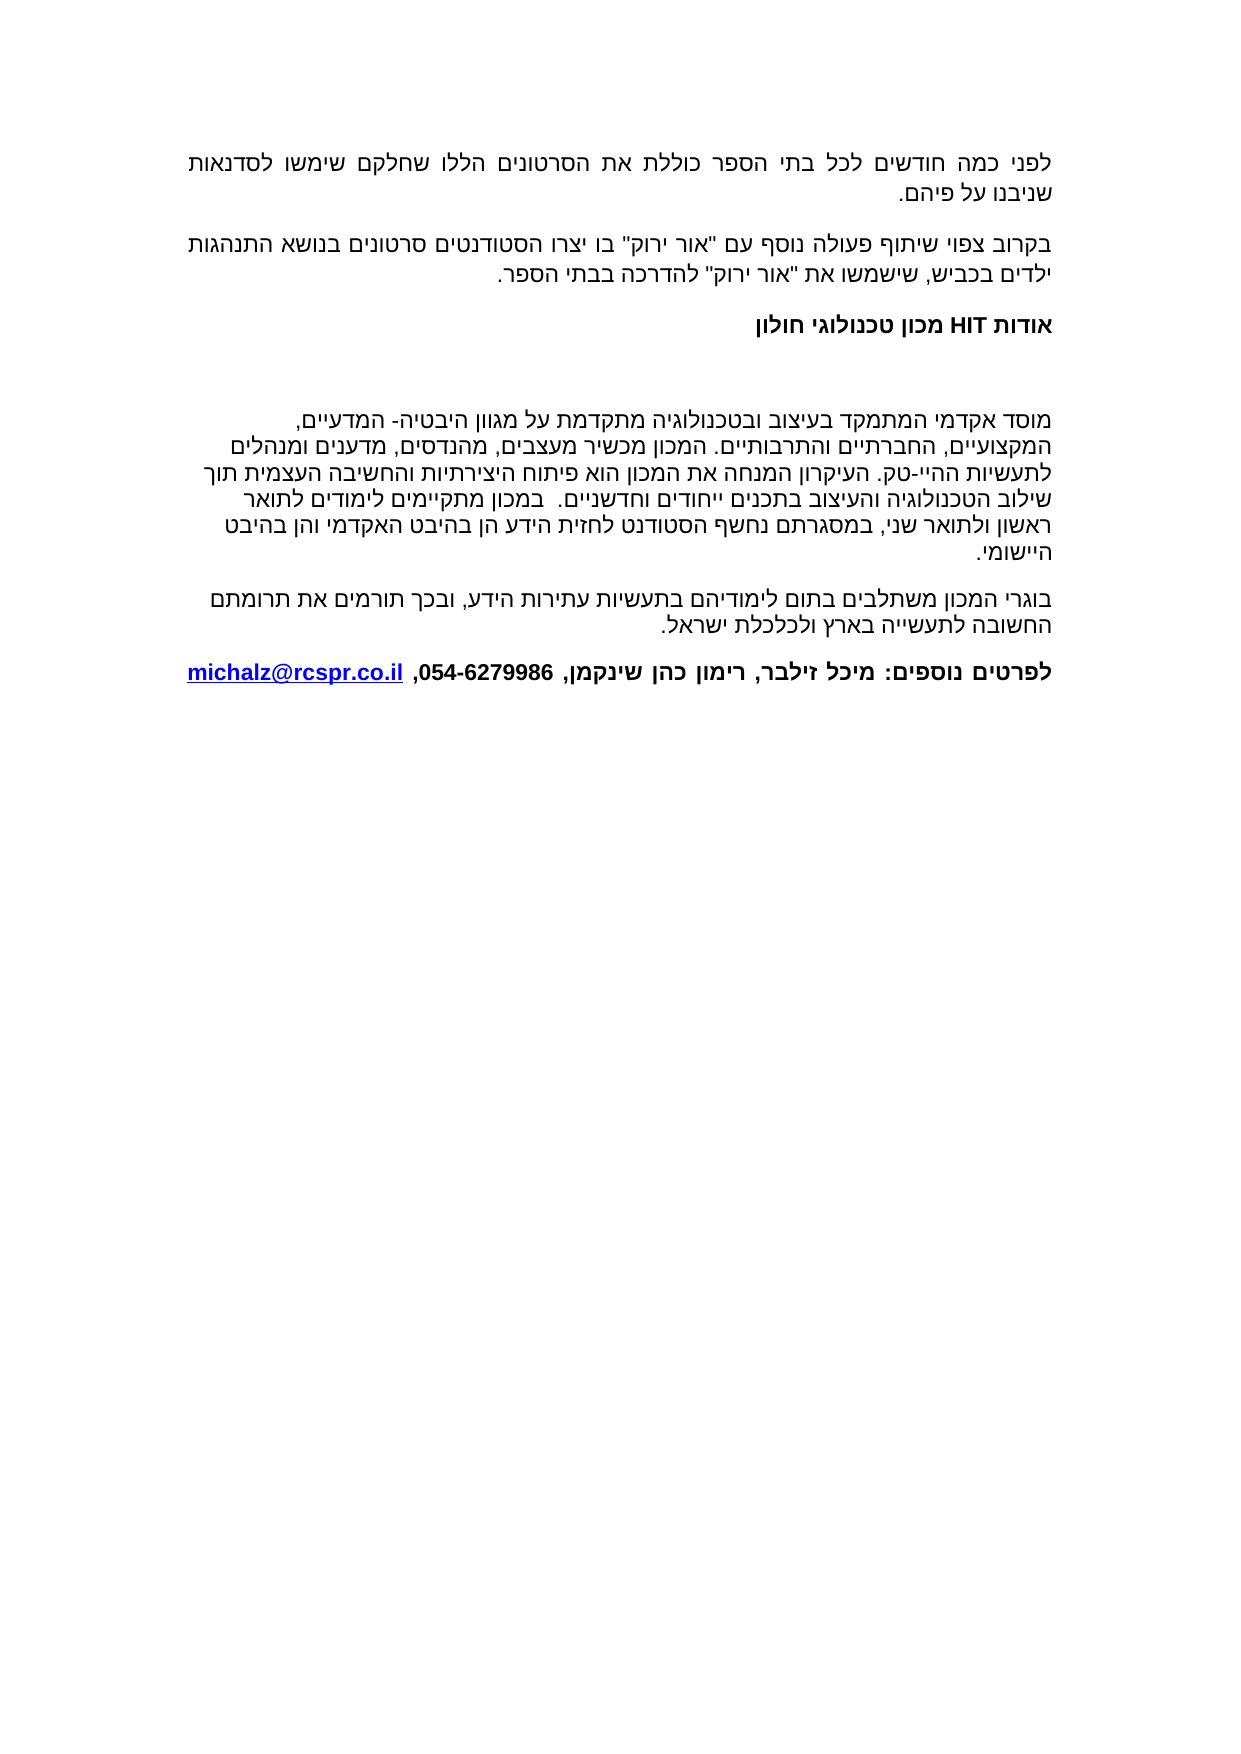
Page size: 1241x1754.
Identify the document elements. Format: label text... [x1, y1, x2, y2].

text אודות HIT מכון טכנולוגי חולון [187, 312, 1053, 339]
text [187, 150, 1053, 207]
text בוגרי המכון משתלבים בתום לימודיהם בתעשיות עתירות הידע, ובכך תורמים את תרומתם החשובה לתעשייה בארץ ולכלכלת ישראל. [187, 586, 1053, 638]
text בקרוב צפוי שיתוף פעולה נוסף עם "אור ירוק" בו יצרו הסטודנטים סרטונים בנושא התנהגות ילדים בכביש, שישמשו את "אור ירוק" להדרכה בבתי הספר. [187, 231, 1053, 288]
text מוסד אקדמי המתמקד בעיצוב ובטכנולוגיה מתקדמת על מגוון היבטיה- המדעיים, המקצועיים, החברתיים והתרבותיים. המכון מכשיר מעצבים, מהנדסים, מדענים ומנהלים לתעשיות ההיי-טק. העיקרון המנחה את המכון הוא פיתוח היצירתיות והחשיבה העצמית תוך שילוב הטכנולוגיה והעיצוב בתכנים ייחודים וחדשניים. במכון מתקיימים לימודים לתואר ראשון ולתואר שני, במסגרתם נחשף הסטודנט לחזית הידע הן בהיבט האקדמי והן בהיבט היישומי. [187, 407, 1053, 565]
text לפרטים נוספים: מיכל זילבר, רימון כהן שינקמן, 054-6279986, michalz@rcspr.co.il [187, 659, 1053, 718]
